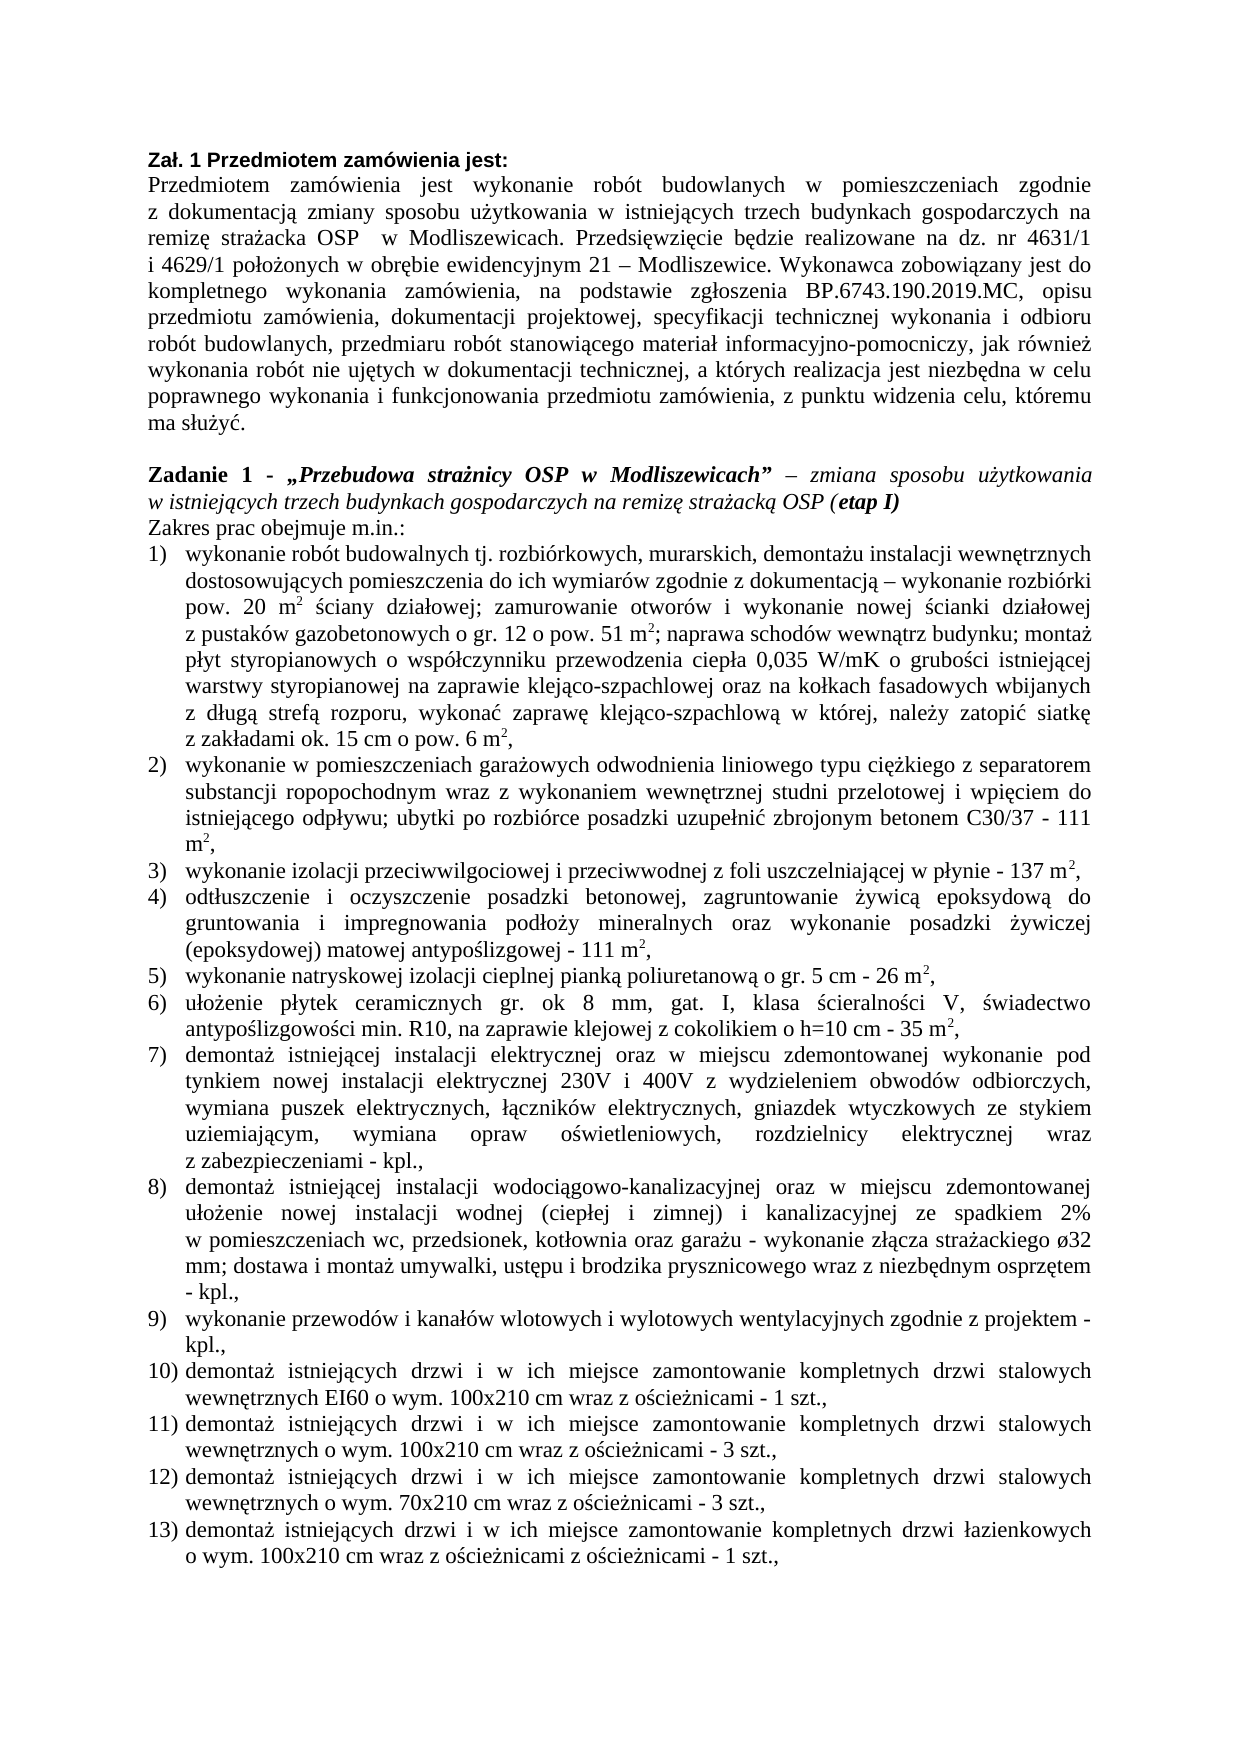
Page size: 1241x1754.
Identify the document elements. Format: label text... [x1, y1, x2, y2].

list ułożenie płytek ceramicznych gr. ok 8 mm, gat. I, klasa ścieralności V, świadectwo antypoślizgowości min. R10, na zaprawie klejowej z cokolikiem o h=10 cm - 35 m2, [148, 988, 1093, 1041]
list demontaż istniejącej instalacji wodociągowo-kanalizacyjnej oraz w miejscu zdemontowanej ułożenie nowej instalacji wodnej (ciepłej i zimnej) i kanalizacyjnej ze spadkiem 2% w pomieszczeniach wc, przedsionek, kotłownia oraz garażu - wykonanie złącza strażackiego ø32 mm; dostawa i montaż umywalki, ustępu i brodzika prysznicowego wraz z niezbędnym osprzętem - kpl., [148, 1173, 1093, 1305]
text Przedmiotem zamówienia jest wykonanie robót budowlanych w pomieszczeniach zgodnie z dokumentacją zmiany sposobu użytkowania w istniejących trzech budynkach gospodarczych na remizę strażacka OSP w Modliszewicach. Przedsięwzięcie będzie realizowane na dz. nr 4631/1 i 4629/1 położonych w obrębie ewidencyjnym 21 – Modliszewice. Wykonawca zobowiązany jest do kompletnego wykonania zamówienia, na podstawie zgłoszenia BP.6743.190.2019.MC, opisu przedmiotu zamówienia, dokumentacji projektowej, specyfikacji technicznej wykonania i odbioru robót budowlanych, przedmiaru robót stanowiącego materiał informacyjno-pomocniczy, jak również wykonania robót nie ujętych w dokumentacji technicznej, a których realizacja jest niezbędna w celu poprawnego wykonania i funkcjonowania przedmiotu zamówienia, z punktu widzenia celu, któremu ma służyć. [148, 172, 1093, 435]
text Zadanie 1 - „Przebudowa strażnicy OSP w Modliszewicach” – zmiana sposobu użytkowania w istniejących trzech budynkach gospodarczych na remizę strażacką OSP (etap I) [148, 461, 1093, 514]
list odtłuszczenie i oczyszczenie posadzki betonowej, zagruntowanie żywicą epoksydową do gruntowania i impregnowania podłoży mineralnych oraz wykonanie posadzki żywiczej (epoksydowej) matowej antypoślizgowej - 111 m2, [148, 883, 1093, 962]
text Zakres prac obejmuje m.in.: [148, 514, 1093, 541]
list demontaż istniejących drzwi i w ich miejsce zamontowanie kompletnych drzwi stalowych wewnętrznych EI60 o wym. 100x210 cm wraz z ościeżnicami - 1 szt., [148, 1357, 1093, 1410]
list wykonanie izolacji przeciwwilgociowej i przeciwwodnej z foli uszczelniającej w płynie - 137 m2, [148, 857, 1093, 883]
list demontaż istniejących drzwi i w ich miejsce zamontowanie kompletnych drzwi łazienkowych o wym. 100x210 cm wraz z ościeżnicami z ościeżnicami - 1 szt., [148, 1516, 1093, 1568]
list demontaż istniejącej instalacji elektrycznej oraz w miejscu zdemontowanej wykonanie pod tynkiem nowej instalacji elektrycznej 230V i 400V z wydzieleniem obwodów odbiorczych, wymiana puszek elektrycznych, łączników elektrycznych, gniazdek wtyczkowych ze stykiem uziemiającym, wymiana opraw oświetleniowych, rozdzielnicy elektrycznej wraz z zabezpieczeniami - kpl., [148, 1041, 1093, 1173]
list wykonanie przewodów i kanałów wlotowych i wylotowych wentylacyjnych zgodnie z projektem - kpl., [148, 1305, 1093, 1357]
list wykonanie natryskowej izolacji cieplnej pianką poliuretanową o gr. 5 cm - 26 m2, [148, 962, 1093, 988]
list wykonanie w pomieszczeniach garażowych odwodnienia liniowego typu ciężkiego z separatorem substancji ropopochodnym wraz z wykonaniem wewnętrznej studni przelotowej i wpięciem do istniejącego odpływu; ubytki po rozbiórce posadzki uzupełnić zbrojonym betonem C30/37 - 111 m2, [148, 751, 1093, 857]
text Zał. 1 Przedmiotem zamówienia jest: [148, 148, 1093, 172]
list demontaż istniejących drzwi i w ich miejsce zamontowanie kompletnych drzwi stalowych wewnętrznych o wym. 70x210 cm wraz z ościeżnicami - 3 szt., [148, 1463, 1093, 1516]
list wykonanie robót budowalnych tj. rozbiórkowych, murarskich, demontażu instalacji wewnętrznych dostosowujących pomieszczenia do ich wymiarów zgodnie z dokumentacją – wykonanie rozbiórki pow. 20 m2 ściany działowej; zamurowanie otworów i wykonanie nowej ścianki działowej z pustaków gazobetonowych o gr. 12 o pow. 51 m2; naprawa schodów wewnątrz budynku; montaż płyt styropianowych o współczynniku przewodzenia ciepła 0,035 W/mK o grubości istniejącej warstwy styropianowej na zaprawie klejąco-szpachlowej oraz na kołkach fasadowych wbijanych z długą strefą rozporu, wykonać zaprawę klejąco-szpachlową w której, należy zatopić siatkę z zakładami ok. 15 cm o pow. 6 m2, [148, 541, 1093, 751]
list demontaż istniejących drzwi i w ich miejsce zamontowanie kompletnych drzwi stalowych wewnętrznych o wym. 100x210 cm wraz z ościeżnicami - 3 szt., [148, 1410, 1093, 1463]
